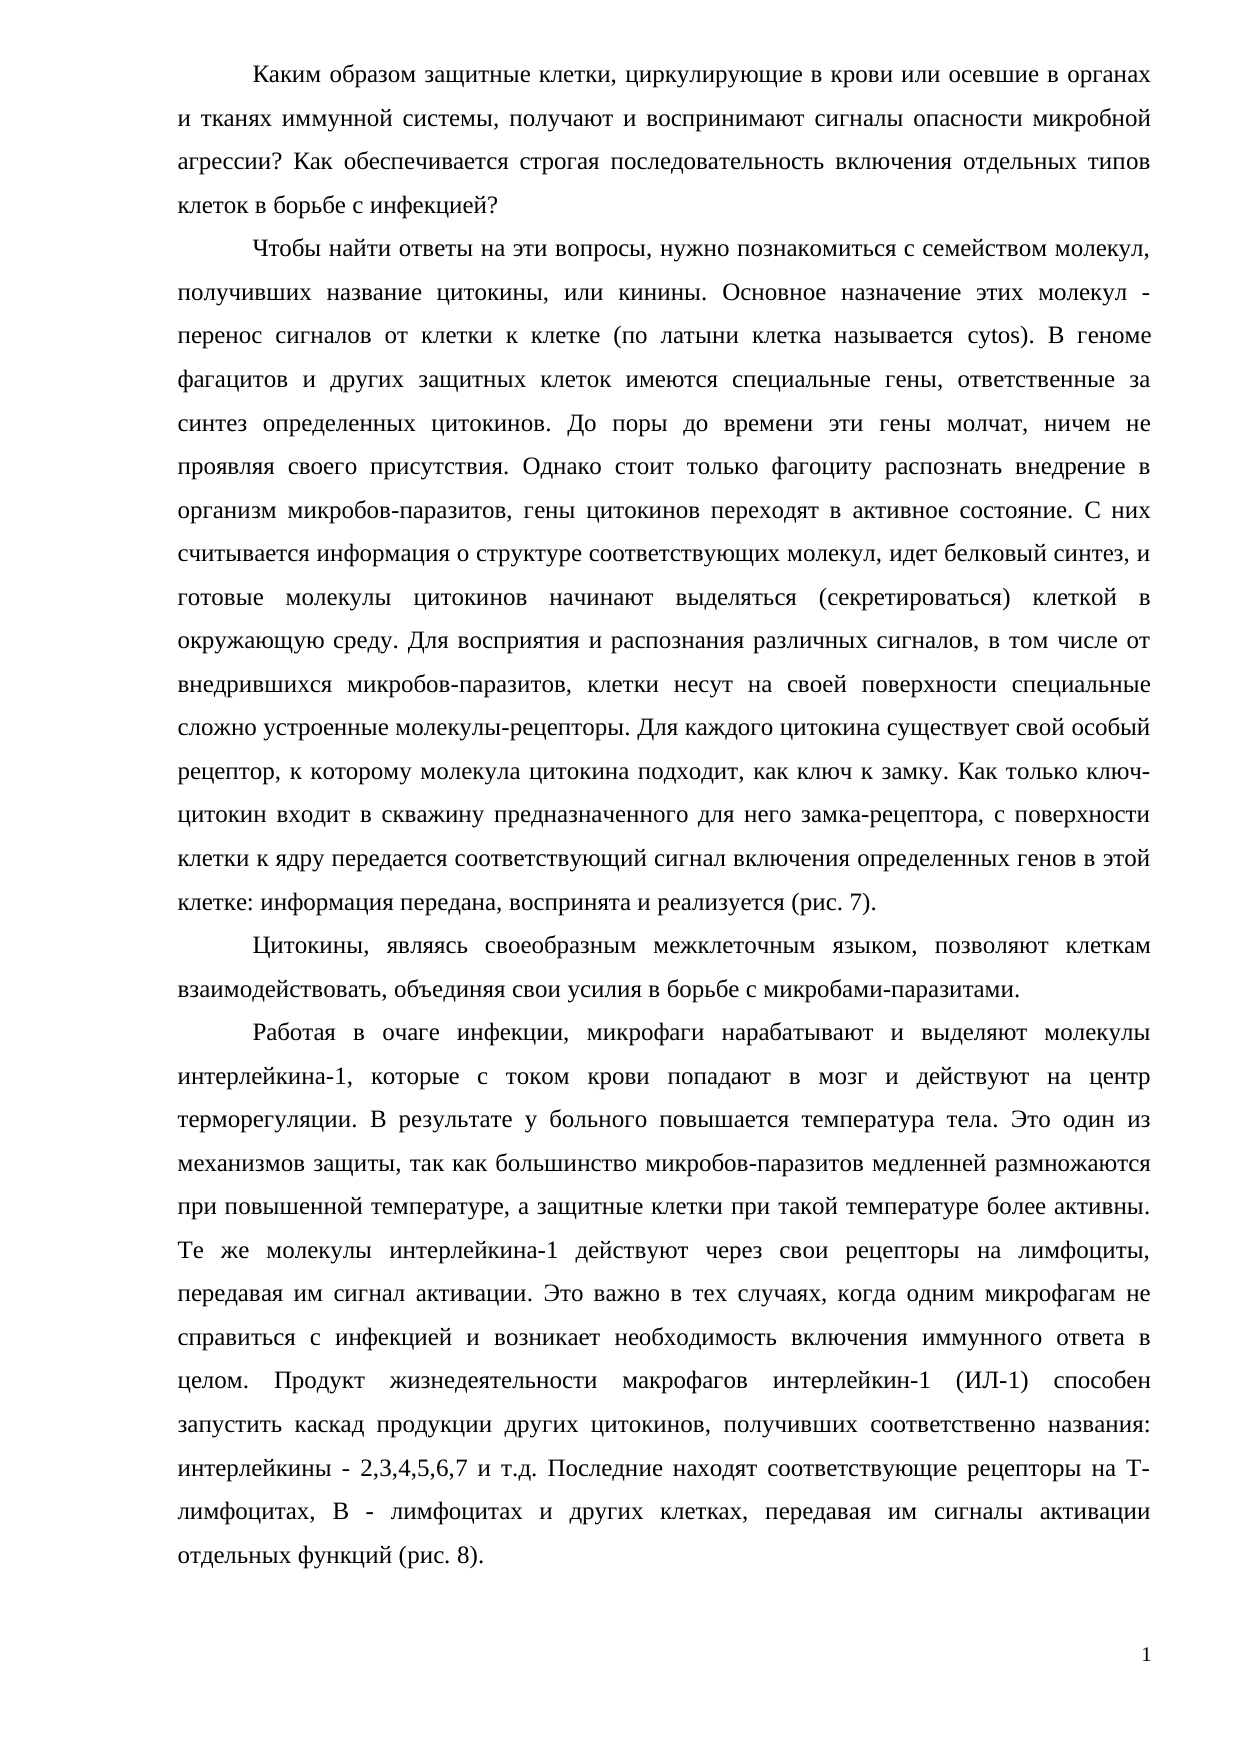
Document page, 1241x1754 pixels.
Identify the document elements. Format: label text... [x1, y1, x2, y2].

text Цитокины, являясь своеобразным межклеточным языком, позволяют клеткам взаимодействовать, объединяя свои усилия в борьбе с микробами-паразитами. [177, 930, 1152, 1002]
text Чтобы найти ответы на эти вопросы, нужно познакомиться с семейством молекул, получивших название цитокины, или кинины. Основное назначение этих молекул - перенос сигналов от клетки к клетке (по латыни клетка называется cytos). В геноме фагацитов и других защитных клеток имеются специальные гены, ответственные за синтез определенных цитокинов. До поры до времени эти гены молчат, ничем не проявляя своего присутствия. Однако стоит только фагоциту распознать внедрение в организм микробов-паразитов, гены цитокинов переходят в активное состояние. С них считывается информация о структуре соответствующих молекул, идет белковый синтез, и готовые молекулы цитокинов начинают выделяться (секретироваться) клеткой в окружающую среду. Для восприятия и распознания различных сигналов, в том числе от внедрившихся микробов-паразитов, клетки несут на своей поверхности специальные сложно устроенные молекулы-рецепторы. Для каждого цитокина существует свой особый рецептор, к которому молекула цитокина подходит, как ключ к замку. Как только ключ-цитокин входит в скважину предназначенного для него замка-рецептора, с поверхности клетки к ядру передается соответствующий сигнал включения определенных генов в этой клетке: информация передана, воспринята и реализуется (рис. 7). [177, 233, 1152, 915]
text Работая в очаге инфекции, микрофаги нарабатывают и выделяют молекулы интерлейкина-1, которые с током крови попадают в мозг и действуют на центр терморегуляции. В результате у больного повышается температура тела. Это один из механизмов защиты, так как большинство микробов-паразитов медленней размножаются при повышенной температуре, а защитные клетки при такой температуре более активны. Те же молекулы интерлейкина-1 действуют через свои рецепторы на лимфоциты, передавая им сигнал активации. Это важно в тех случаях, когда одним микрофагам не справиться с инфекцией и возникает необходимость включения иммунного ответа в целом. Продукт жизнедеятельности макрофагов интерлейкин-1 (ИЛ-1) способен запустить каскад продукции других цитокинов, получивших соответственно названия: интерлейкины - 2,3,4,5,6,7 и т.д. Последние находят соответствующие рецепторы на Т-лимфоцитах, В - лимфоцитах и других клетках, передавая им сигналы активации отдельных функций (рис. 8). [177, 1017, 1152, 1568]
text Каким образом защитные клетки, циркулирующие в крови или осевшие в органах и тканях иммунной системы, получают и воспринимают сигналы опасности микробной агрессии? Как обеспечивается строгая последовательность включения отдельных типов клеток в борьбе с инфекцией? [177, 59, 1152, 219]
